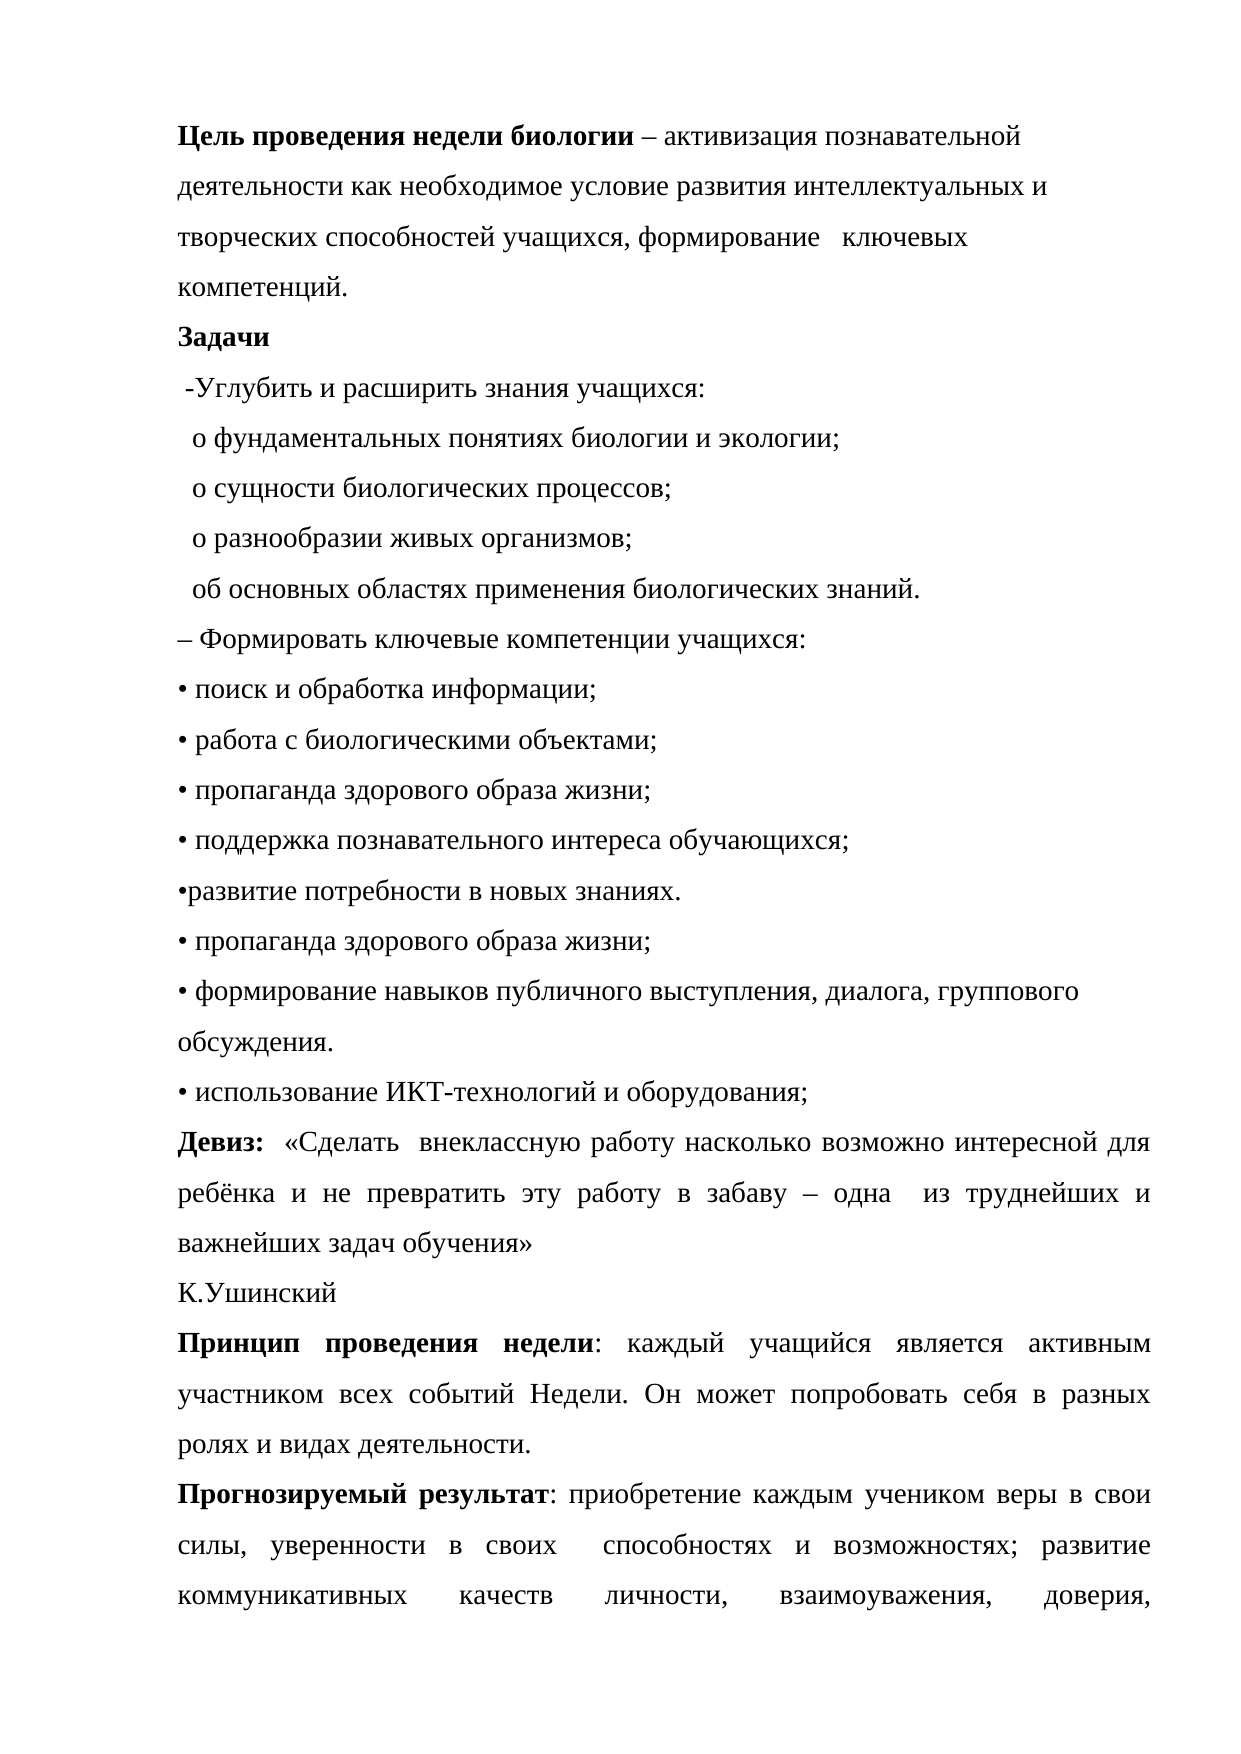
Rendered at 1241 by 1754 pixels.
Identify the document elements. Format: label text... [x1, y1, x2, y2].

text • поддержка познавательного интереса обучающихся; [177, 822, 1152, 856]
text об основных областях применения биологических знаний. [177, 571, 1152, 604]
text Задачи [177, 319, 1152, 353]
text • пропаганда здорового образа жизни; [177, 772, 1152, 806]
text • использование ИКТ-технологий и оборудования; [177, 1074, 1152, 1108]
text •развитие потребности в новых знаниях. [177, 873, 1152, 906]
text • формирование навыков публичного выступления, диалога, группового обсуждения. [177, 973, 1152, 1057]
text о разнообразии живых организмов; [177, 521, 1152, 554]
text Цель проведения недели биологии – активизация познавательной деятельности как необходимое условие развития интеллектуальных и творческих способностей учащихся, формирование ключевых компетенций. [177, 118, 1152, 303]
text о сущности биологических процессов; [177, 470, 1152, 504]
text – Формировать ключевые компетенции учащихся: [177, 621, 1152, 655]
text • работа с биологическими объектами; [177, 722, 1152, 755]
text • пропаганда здорового образа жизни; [177, 923, 1152, 957]
text о фундаментальных понятиях биологии и экологии; [177, 420, 1152, 453]
text К.Ушинский [177, 1275, 1152, 1309]
text -Углубить и расширить знания учащихся: [177, 370, 1152, 403]
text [177, 1477, 1152, 1611]
text Принцип проведения недели: каждый учащийся является активным участником всех событий Недели. Он может попробовать себя в разных ролях и видах деятельности. [177, 1326, 1152, 1460]
text • поиск и обработка информации; [177, 672, 1152, 705]
text Девиз: «Сделать внеклассную работу насколько возможно интересной для ребёнка и не превратить эту работу в забаву – одна из труднейших и важнейших задач обучения» [177, 1124, 1152, 1258]
